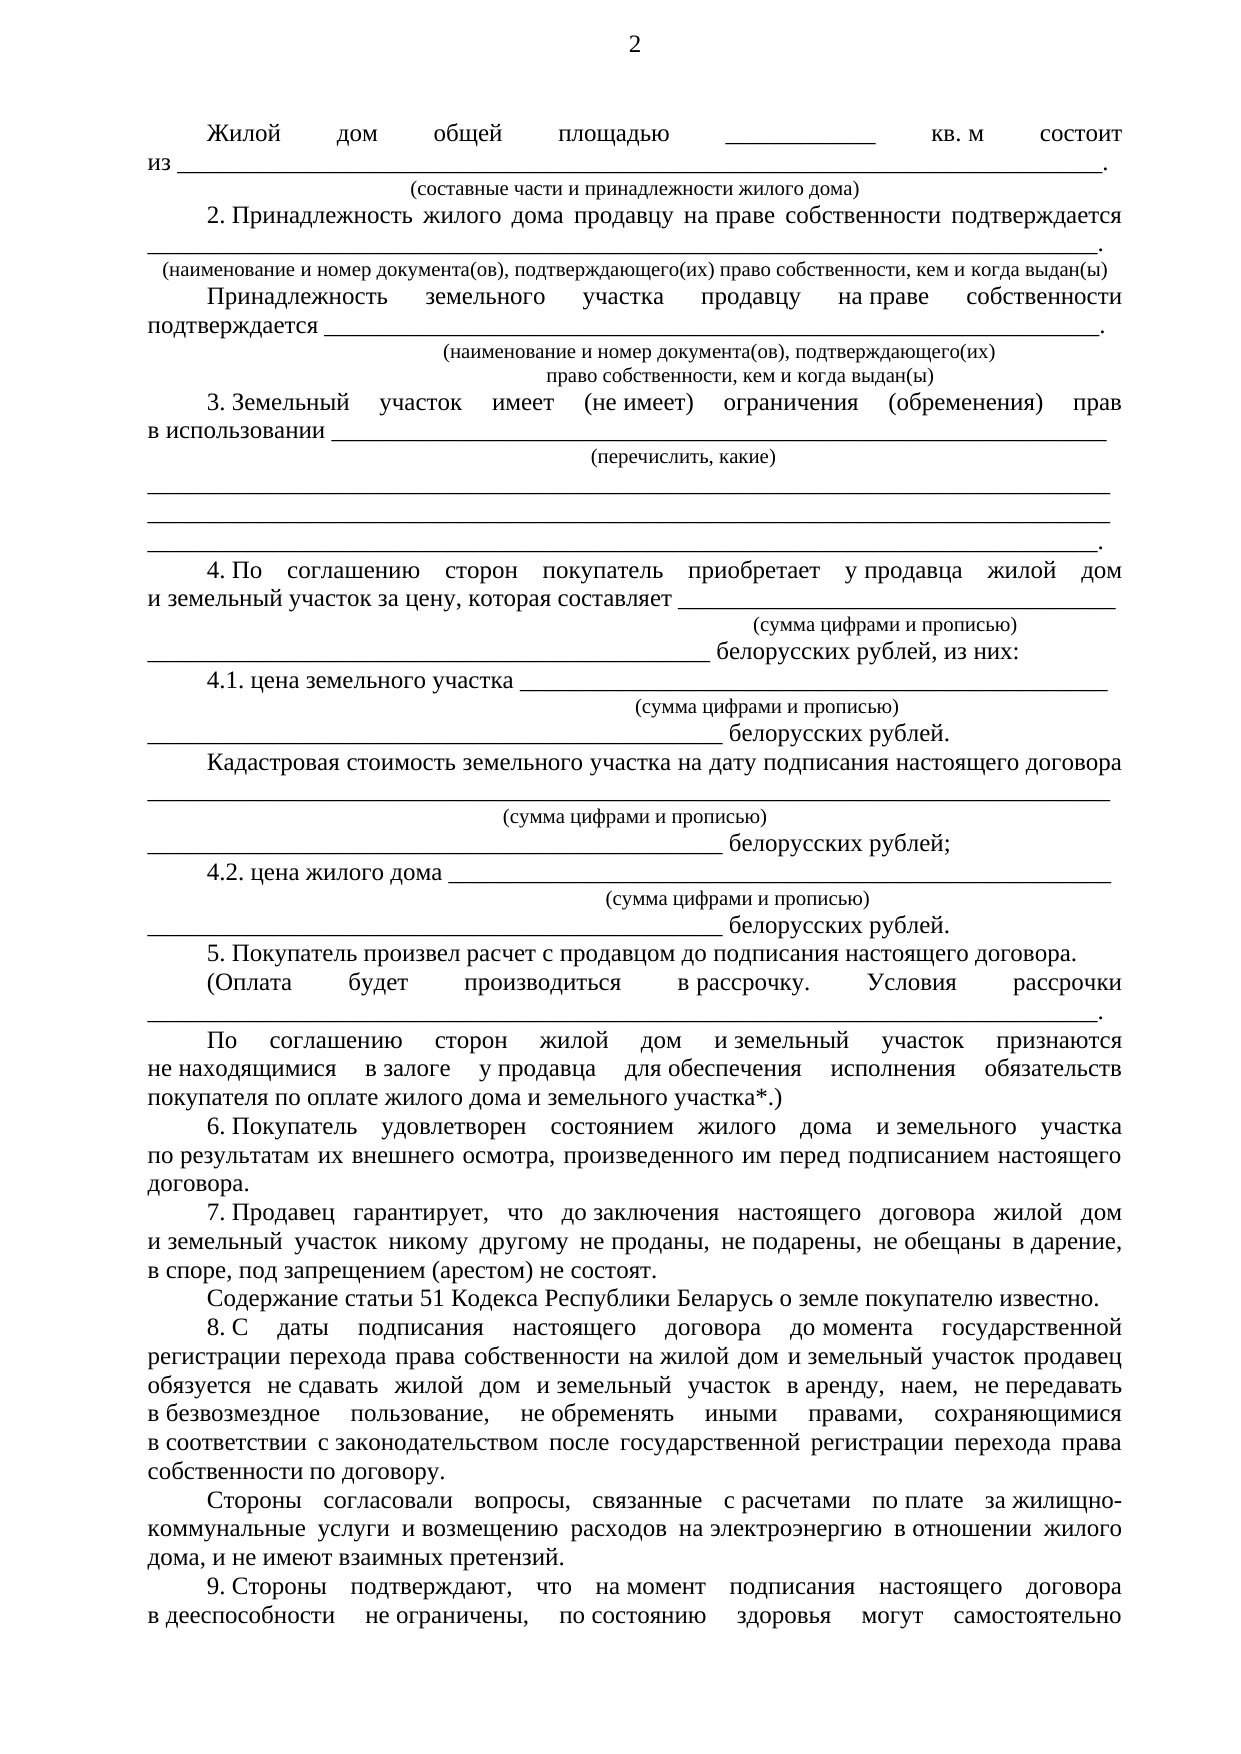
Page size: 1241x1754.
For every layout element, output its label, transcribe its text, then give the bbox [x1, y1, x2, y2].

text ______________________________________________ белорусских рублей. [147, 718, 1122, 747]
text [147, 1571, 1122, 1628]
text _____________________________________________________________________________ [147, 468, 1122, 497]
text Жилой дом общей площадью ____________ кв. м состоит из __________________________________________________________________________. [147, 118, 1122, 176]
text (сумма цифрами и прописью) [605, 886, 1122, 910]
text Кадастровая стоимость земельного участка на дату подписания настоящего договора _____________________________________________________________________________ [147, 747, 1122, 804]
text Стороны согласовали вопросы, связанные с расчетами по плате за жилищно-коммунальные услуги и возмещению расходов на электроэнергию в отношении жилого дома, и не имеют взаимных претензий. [147, 1485, 1122, 1571]
text По соглашению сторон жилой дом и земельный участок признаются не находящимися в залоге у продавца для обеспечения исполнения обязательств покупателя по оплате жилого дома и земельного участка*.) [147, 1025, 1122, 1111]
text (Оплата будет производиться в рассрочку. Условия рассрочки ____________________________________________________________________________. [147, 967, 1122, 1025]
text 3. Земельный участок имеет (не имеет) ограничения (обременения) прав в использовании ______________________________________________________________ [147, 387, 1122, 444]
text 4. По соглашению сторон покупатель приобретает у продавца жилой дом и земельный участок за цену, которая составляет ___________________________________ [147, 555, 1122, 612]
text Содержание статьи 51 Кодекса Республики Беларусь о земле покупателю известно. [147, 1283, 1122, 1312]
text ______________________________________________ белорусских рублей. [147, 910, 1122, 938]
text 4.1. цена земельного участка _______________________________________________ [147, 665, 1122, 694]
text (наименование и номер документа(ов), подтверждающего(их) [443, 339, 1122, 363]
text Принадлежность земельного участка продавцу на праве собственности подтверждается ______________________________________________________________. [147, 281, 1122, 339]
text (перечислить, какие) [591, 444, 1122, 468]
text (сумма цифрами и прописью) [635, 694, 1122, 718]
text 7. Продавец гарантирует, что до заключения настоящего договора жилой дом и земельный участок никому другому не проданы, не подарены, не обещаны в дарение, в споре, под запрещением (арестом) не состоят. [147, 1197, 1122, 1283]
text ______________________________________________ белорусских рублей; [147, 828, 1122, 857]
text ____________________________________________________________________________. [147, 526, 1122, 555]
text _____________________________________________ белорусских рублей, из них: [147, 636, 1122, 665]
text 2. Принадлежность жилого дома продавцу на праве собственности подтверждается ____________________________________________________________________________. [147, 200, 1122, 257]
text _____________________________________________________________________________ [147, 497, 1122, 526]
text 6. Покупатель удовлетворен состоянием жилого дома и земельного участка по результатам их внешнего осмотра, произведенного им перед подписанием настоящего договора. [147, 1111, 1122, 1197]
text (составные части и принадлежности жилого дома) [147, 176, 1122, 200]
text 4.2. цена жилого дома _____________________________________________________ [147, 857, 1122, 886]
text 5. Покупатель произвел расчет с продавцом до подписания настоящего договора. [147, 938, 1122, 967]
text (сумма цифрами и прописью) [147, 804, 1122, 828]
text (наименование и номер документа(ов), подтверждающего(их) право собственности, кем и когда выдан(ы) [147, 257, 1122, 281]
text 8. С даты подписания настоящего договора до момента государственной регистрации перехода права собственности на жилой дом и земельный участок продавец обязуется не сдавать жилой дом и земельный участок в аренду, наем, не передавать в безвозмездное пользование, не обременять иными правами, сохраняющимися в соответствии с законодательством после государственной регистрации перехода права собственности по договору. [147, 1312, 1122, 1485]
text (сумма цифрами и прописью) [753, 612, 1122, 636]
text право собственности, кем и когда выдан(ы) [546, 363, 1122, 387]
